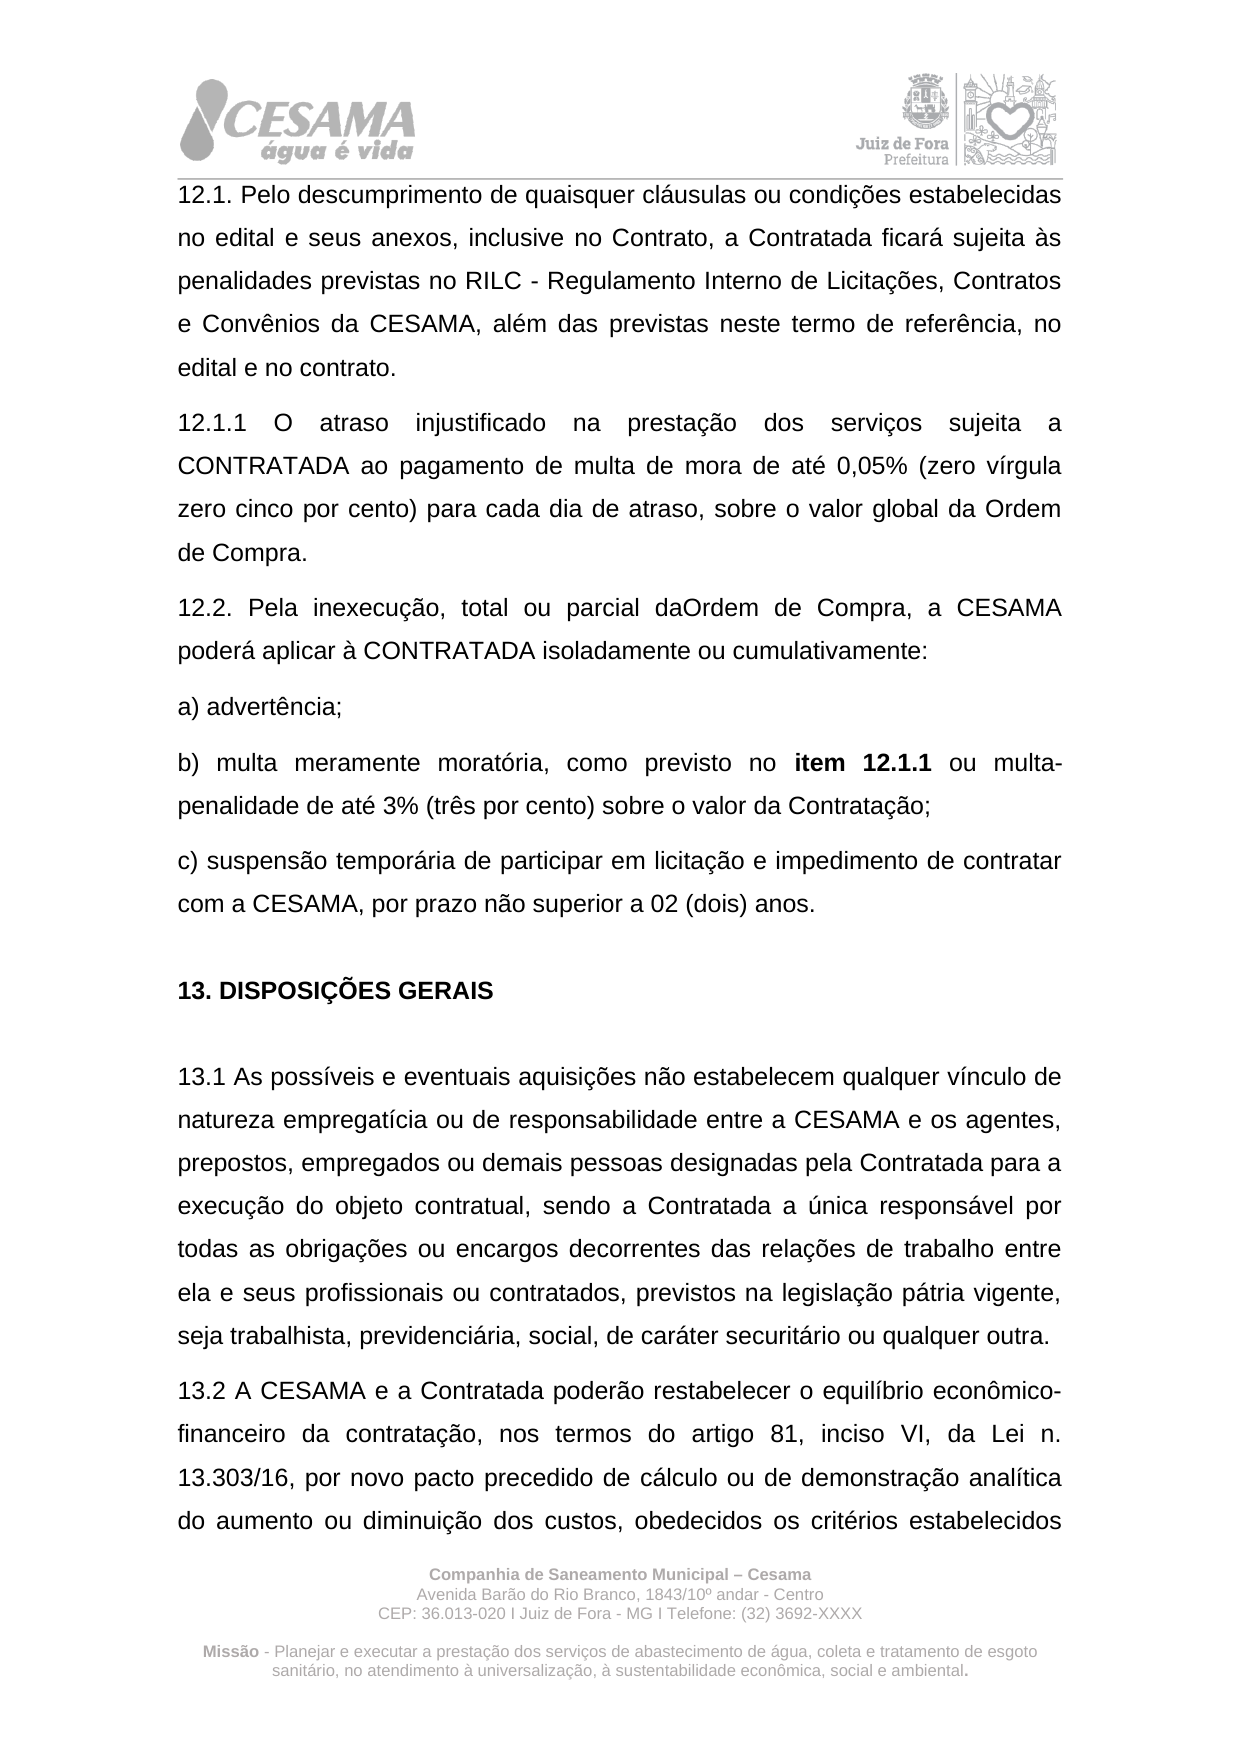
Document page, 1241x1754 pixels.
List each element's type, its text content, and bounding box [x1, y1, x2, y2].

text a) advertência; [177, 692, 1063, 721]
text 12.1. Pelo descumprimento de quaisquer cláusulas ou condições estabelecidas no edital e seus anexos, inclusive no Contrato, a Contratada ficará sujeita às penalidades previstas no RILC - Regulamento Interno de Licitações, Contratos e Convênios da CESAMA, além das previstas neste termo de referência, no edital e no contrato. [177, 180, 1063, 381]
text 13. DISPOSIÇÕES GERAIS [177, 976, 1063, 1004]
text c) suspensão temporária de participar em licitação e impedimento de contratar com a CESAMA, por prazo não superior a 02 (dois) anos. [177, 846, 1063, 918]
text 12.2. Pela inexecução, total ou parcial daOrdem de Compra, a CESAMA poderá aplicar à CONTRATADA isoladamente ou cumulativamente: [177, 593, 1063, 665]
text 13.1 As possíveis e eventuais aquisições não estabelecem qualquer vínculo de natureza empregatícia ou de responsabilidade entre a CESAMA e os agentes, prepostos, empregados ou demais pessoas designadas pela Contratada para a execução do objeto contratual, sendo a Contratada a única responsável por todas as obrigações ou encargos decorrentes das relações de trabalho entre ela e seus profissionais ou contratados, previstos na legislação pátria vigente, seja trabalhista, previdenciária, social, de caráter securitário ou qualquer outra. [177, 1062, 1063, 1349]
text b) multa meramente moratória, como previsto no item 12.1.1 ou multa-penalidade de até 3% (três por cento) sobre o valor da Contratação; [177, 747, 1063, 819]
picture [177, 73, 1064, 180]
text 12.1.1 O atraso injustificado na prestação dos serviços sujeita a CONTRATADA ao pagamento de multa de mora de até 0,05% (zero vírgula zero cinco por cento) para cada dia de atraso, sobre o valor global da Ordem de Compra. [177, 408, 1063, 566]
